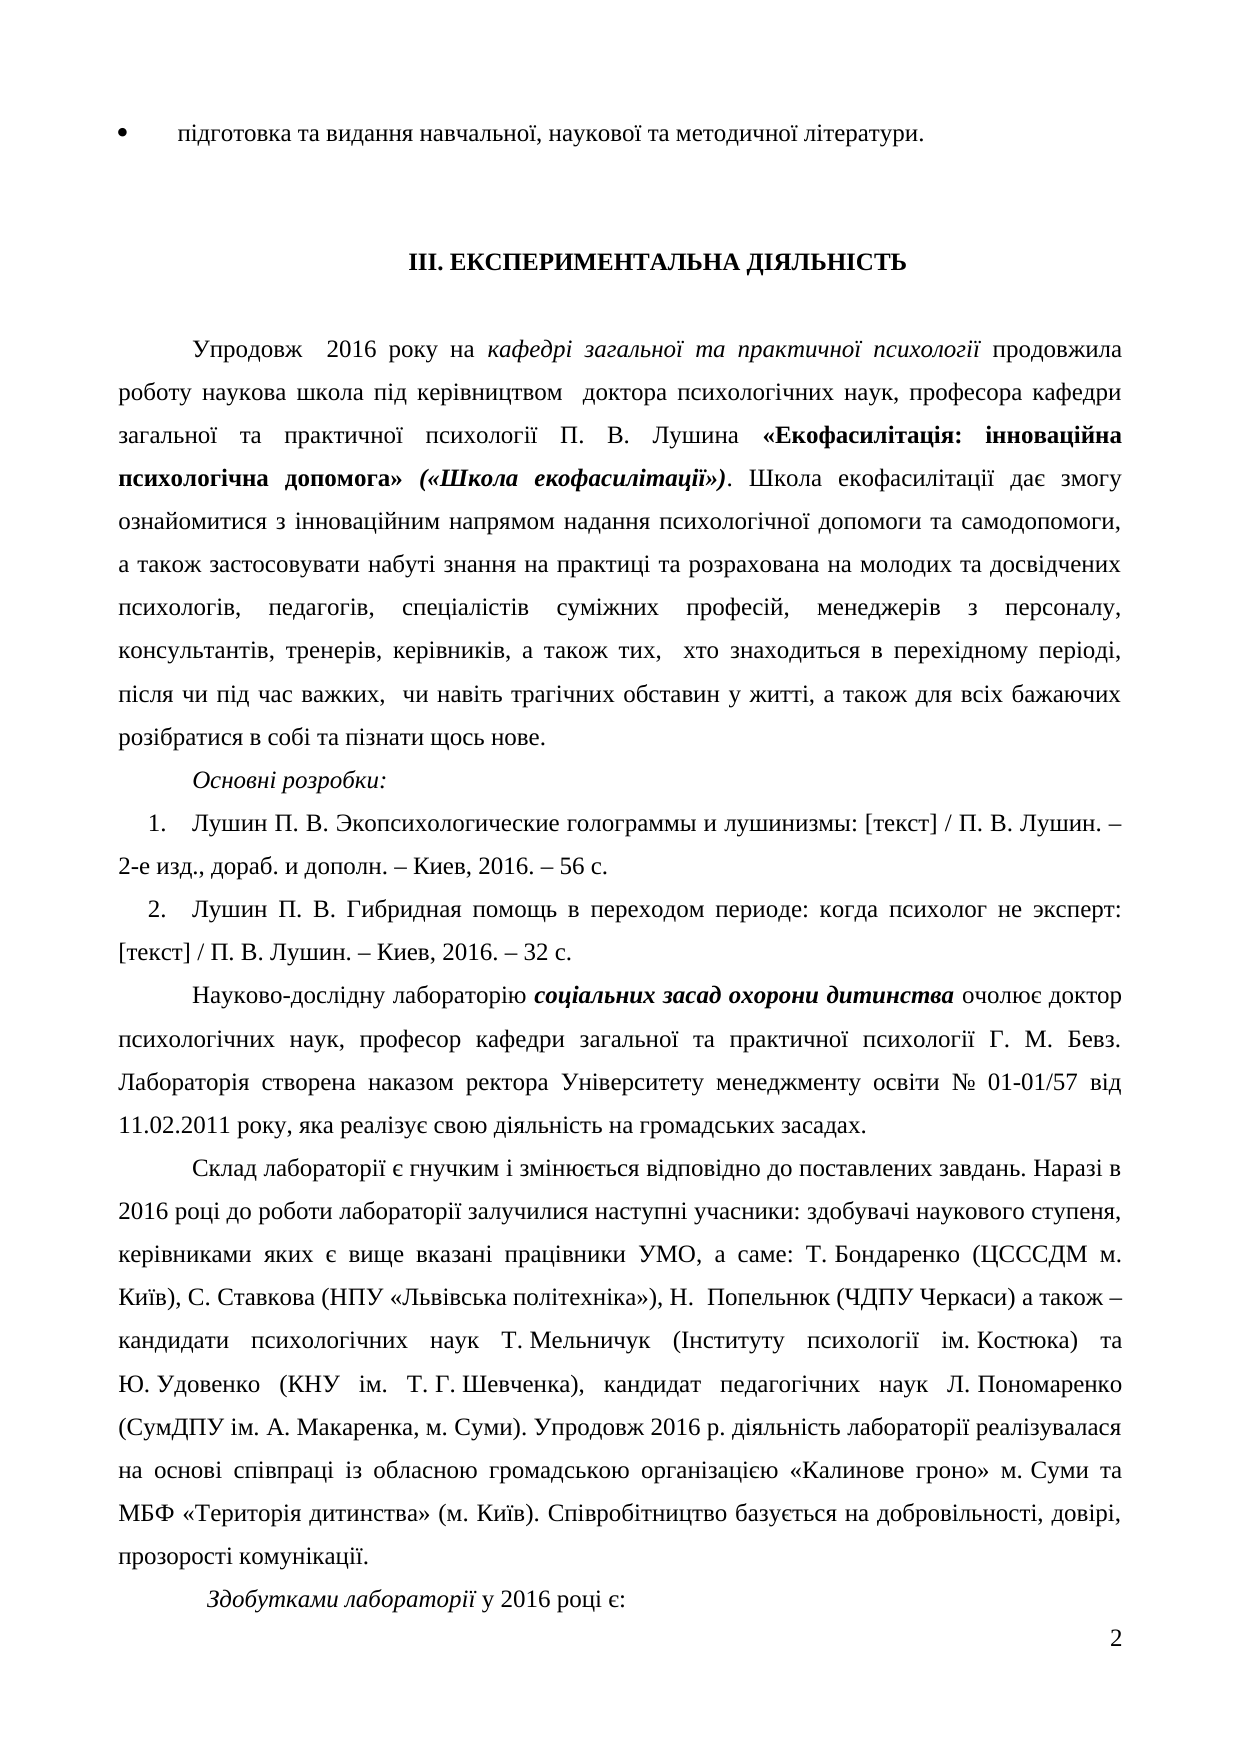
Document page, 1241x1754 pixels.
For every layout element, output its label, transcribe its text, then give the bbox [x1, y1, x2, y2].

list підготовка та видання навчальної, наукової та методичної літератури. [118, 118, 1122, 147]
text Науково-дослідну лабораторію соціальних засад охорони дитинства очолює доктор психологічних наук, професор кафедри загальної та практичної психології Г. М. Бевз. Лабораторія створена наказом ректора Університету менеджменту освіти № 01-01/57 від 11.02.2011 року, яка реалізує свою діяльність на громадських засадах. [118, 981, 1122, 1139]
list ІІІ. ЕКСПЕРИМЕНТАЛЬНА ДІЯЛЬНІСТЬ [193, 247, 1122, 276]
text 2. Лушин П. В. Гибридная помощь в переходом периоде: когда психолог не эксперт: [текст] / П. В. Лушин. – Киев, 2016. – 32 с. [118, 894, 1122, 966]
text 1. Лушин П. В. Экопсихологические голограммы и лушинизмы: [текст] / П. В. Лушин. – 2-е изд., дораб. и дополн. – Киев, 2016. – 56 с. [118, 808, 1122, 880]
text Здобутками лабораторії у 2016 році є: [118, 1584, 1122, 1613]
text Упродовж 2016 року на кафедрі загальної та практичної психології продовжила роботу наукова школа під керівництвом доктора психологічних наук, професора кафедри загальної та практичної психології П. В. Лушина «Екофасилітація: інноваційна психологічна допомога» («Школа екофасилітації»). Школа екофасилітації дає змогу ознайомитися з інноваційним напрямом надання психологічної допомоги та самодопомоги, а також застосовувати набуті знання на практиці та розрахована на молодих та досвідчених психологів, педагогів, спеціалістів суміжних професій, менеджерів з персоналу, консультантів, тренерів, керівників, а також тих, хто знаходиться в перехідному періоді, після чи під час важких, чи навіть трагічних обставин у житті, а також для всіх бажаючих розібратися в собі та пізнати щось нове. [118, 334, 1122, 751]
text Склад лабораторії є гнучким і змінюється відповідно до поставлених завдань. Наразі в 2016 році до роботи лабораторії залучилися наступні учасники: здобувачі наукового ступеня, керівниками яких є вище вказані працівники УМО, а саме: Т. Бондаренко (ЦСССДМ м. Київ), С. Ставкова (НПУ «Львівська політехніка»), Н. Попельнюк (ЧДПУ Черкаси) а також – кандидати психологічних наук Т. Мельничук (Інституту психології ім. Костюка) та Ю. Удовенко (КНУ ім. Т. Г. Шевченка), кандидат педагогічних наук Л. Пономаренко (СумДПУ ім. А. Макаренка, м. Суми). Упродовж 2016 р. діяльність лабораторії реалізувалася на основі співпраці із обласною громадською організацією «Калинове гроно» м. Суми та МБФ «Територія дитинства» (м. Київ). Співробітництво базується на добровільності, довірі, прозорості комунікації. [118, 1153, 1122, 1570]
text Основні розробки: [118, 765, 1122, 794]
